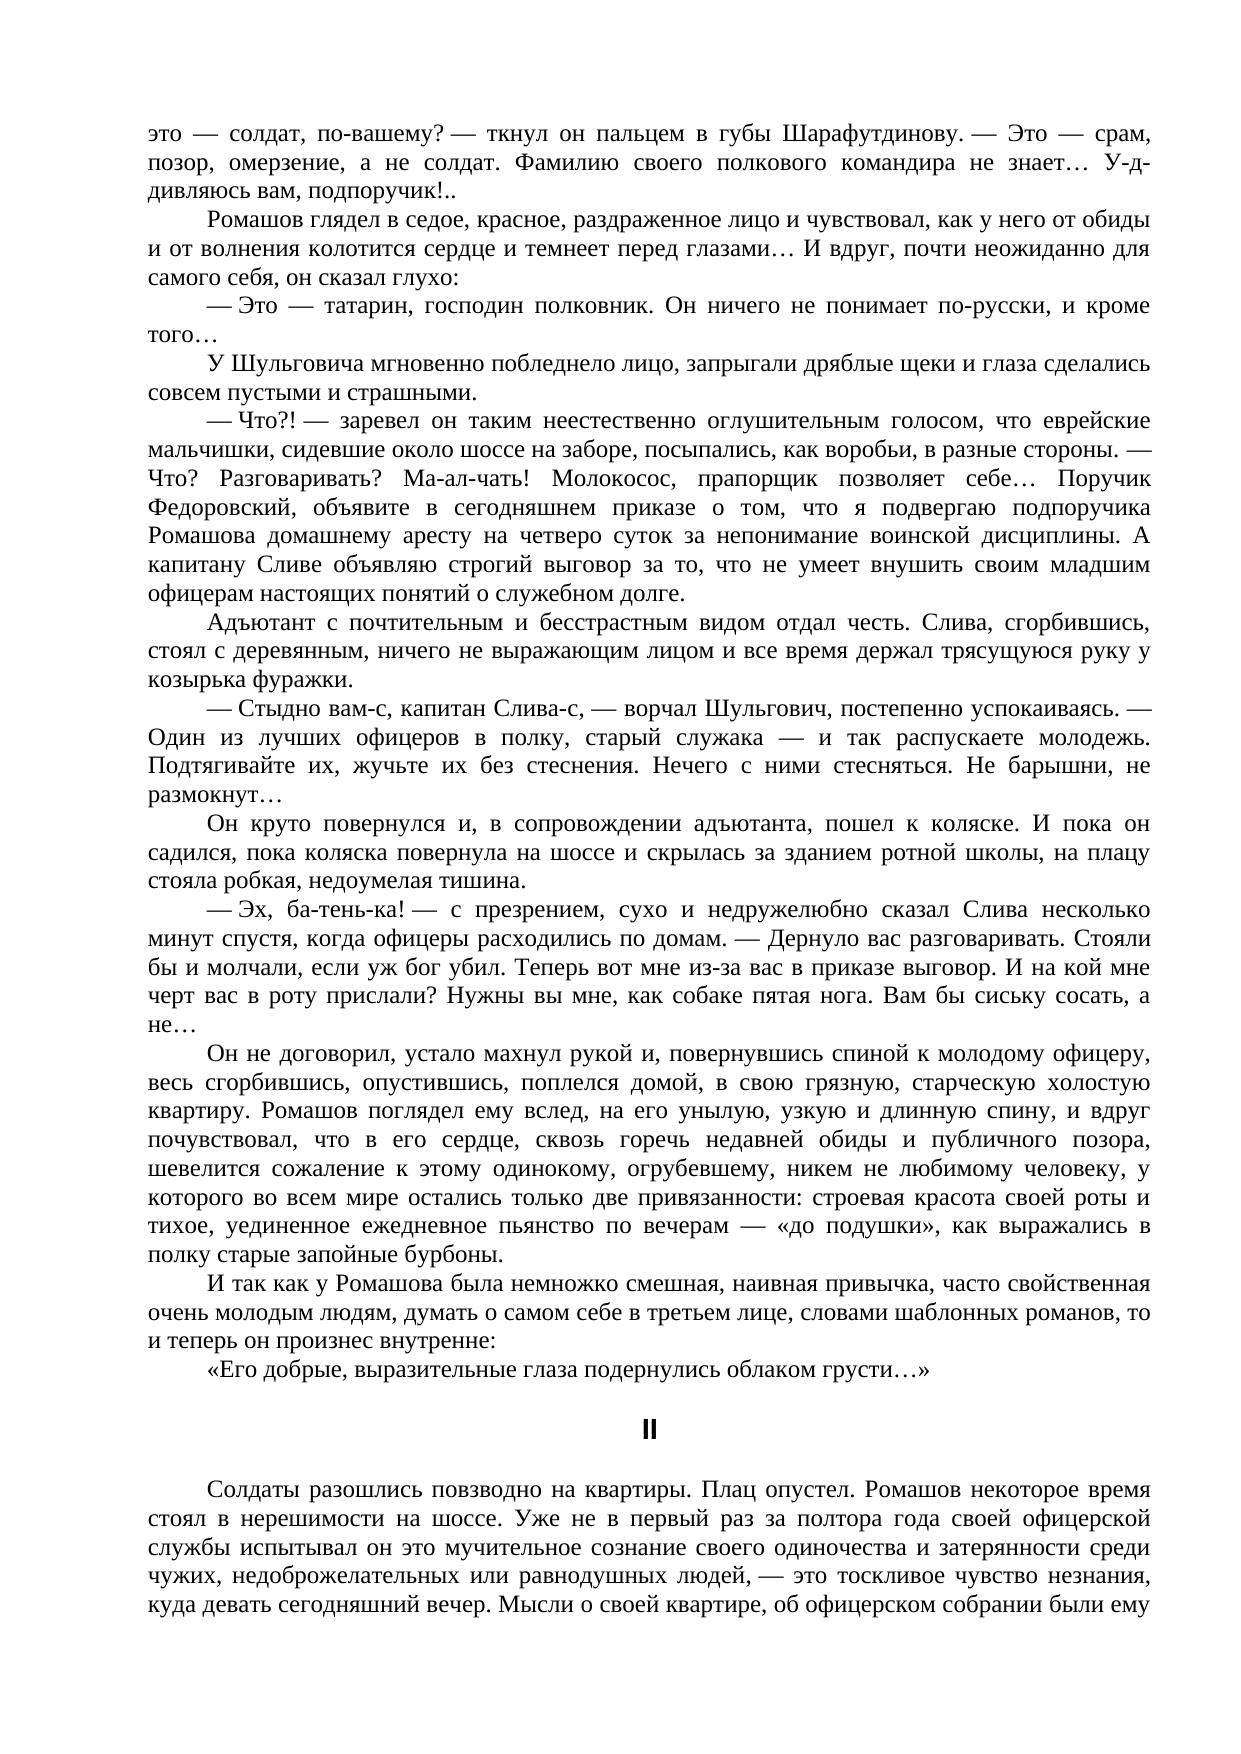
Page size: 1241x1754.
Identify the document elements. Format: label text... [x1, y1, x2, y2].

text «Его добрые, выразительные глаза подернулись облаком грусти…» [148, 1354, 1152, 1383]
text У Шульговича мгновенно побледнело лицо, запрыгали дряблые щеки и глаза сделались совсем пустыми и страшными. [148, 348, 1152, 406]
text — Это — татарин, господин полковник. Он ничего не понимает по-русски, и кроме того… [148, 291, 1152, 348]
text И так как у Ромашова была немножко смешная, наивная привычка, часто свойственная очень молодым людям, думать о самом себе в третьем лице, словами шаблонных романов, то и теперь он произнес внутренне: [148, 1268, 1152, 1354]
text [148, 118, 1152, 204]
text Адъютант с почтительным и бесстрастным видом отдал честь. Слива, сгорбившись, стоял с деревянным, ничего не выражающим лицом и все время держал трясущуюся руку у козырька фуражки. [148, 607, 1152, 693]
text Ромашов глядел в седое, красное, раздраженное лицо и чувствовал, как у него от обиды и от волнения колотится сердце и темнеет перед глазами… И вдруг, почти неожиданно для самого себя, он сказал глухо: [148, 204, 1152, 291]
text — Что?! — заревел он таким неестественно оглушительным голосом, что еврейские мальчишки, сидевшие около шоссе на заборе, посыпались, как воробьи, в разные стороны. — Что? Разговаривать? Ма-ал-чать! Молокосос, прапорщик позволяет себе… Поручик Федоровский, объявите в сегодняшнем приказе о том, что я подвергаю подпоручика Ромашова домашнему аресту на четверо суток за непонимание воинской дисциплины. А капитану Сливе объявляю строгий выговор за то, что не умеет внушить своим младшим офицерам настоящих понятий о служебном долге. [148, 406, 1152, 607]
text Он не договорил, устало махнул рукой и, повернувшись спиной к молодому офицеру, весь сгорбившись, опустившись, поплелся домой, в свою грязную, старческую холостую квартиру. Ромашов поглядел ему вслед, на его унылую, узкую и длинную спину, и вдруг почувствовал, что в его сердце, сквозь горечь недавней обиды и публичного позора, шевелится сожаление к этому одинокому, огрубевшему, никем не любимому человеку, у которого во всем мире остались только две привязанности: строевая красота своей роты и тихое, уединенное ежедневное пьянство по вечерам — «до подушки», как выражались в полку старые запойные бурбоны. [148, 1038, 1152, 1268]
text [148, 1474, 1152, 1618]
subtitle II [148, 1412, 1152, 1445]
text — Стыдно вам-с, капитан Слива-с, — ворчал Шульгович, постепенно успокаиваясь. — Один из лучших офицеров в полку, старый служака — и так распускаете молодежь. Подтягивайте их, жучьте их без стеснения. Нечего с ними стесняться. Не барышни, не размокнут… [148, 693, 1152, 808]
text Он круто повернулся и, в сопровождении адъютанта, пошел к коляске. И пока он садился, пока коляска повернула на шоссе и скрылась за зданием ротной школы, на плацу стояла робкая, недоумелая тишина. [148, 808, 1152, 894]
text — Эх, ба-тень-ка! — с презрением, сухо и недружелюбно сказал Слива несколько минут спустя, когда офицеры расходились по домам. — Дернуло вас разговаривать. Стояли бы и молчали, если уж бог убил. Теперь вот мне из-за вас в приказе выговор. И на кой мне черт вас в роту прислали? Нужны вы мне, как собаке пятая нога. Вам бы сиську сосать, а не… [148, 894, 1152, 1038]
